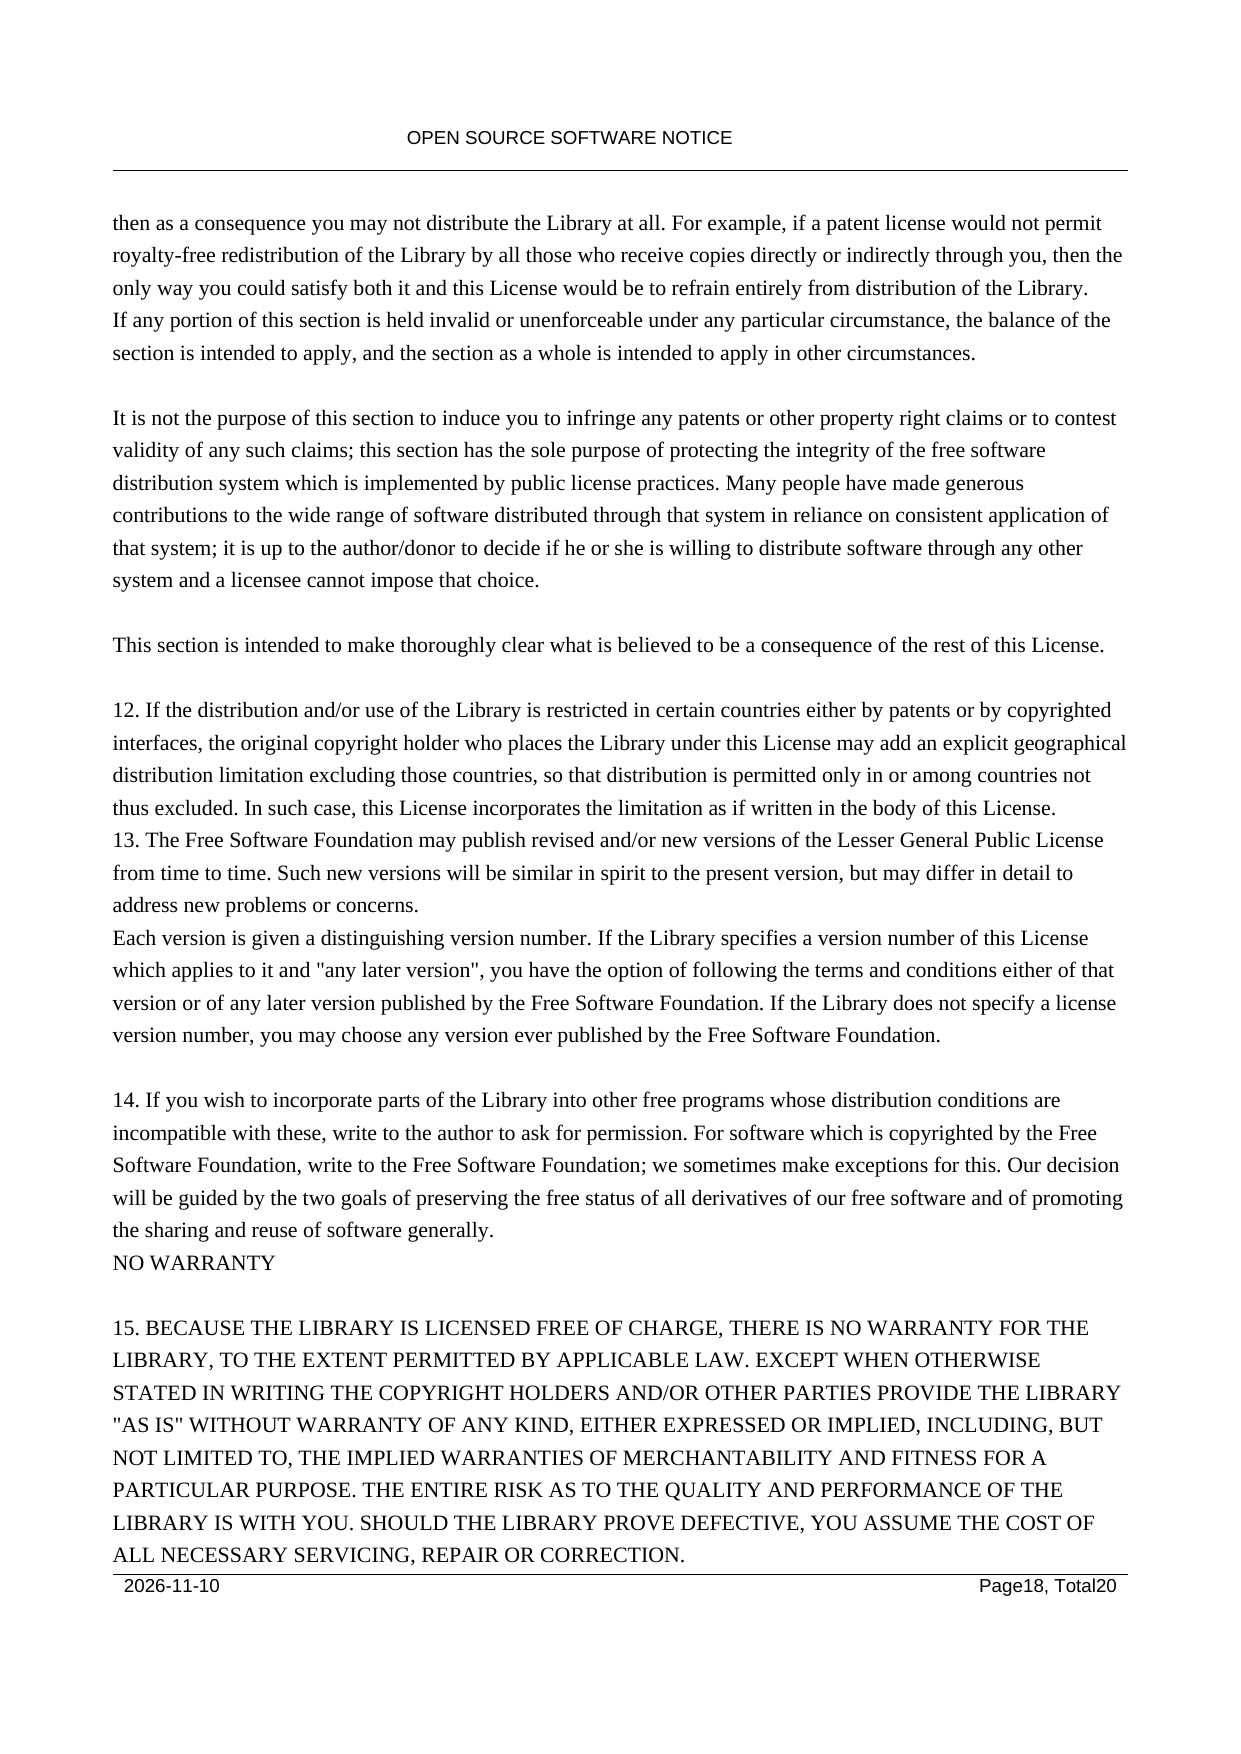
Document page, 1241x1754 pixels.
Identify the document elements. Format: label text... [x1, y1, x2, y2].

text 15. BECAUSE THE LIBRARY IS LICENSED FREE OF CHARGE, THERE IS NO WARRANTY FOR THE LIBRARY, TO THE EXTENT PERMITTED BY APPLICABLE LAW. EXCEPT WHEN OTHERWISE STATED IN WRITING THE COPYRIGHT HOLDERS AND/OR OTHER PARTIES PROVIDE THE LIBRARY "AS IS" WITHOUT WARRANTY OF ANY KIND, EITHER EXPRESSED OR IMPLIED, INCLUDING, BUT NOT LIMITED TO, THE IMPLIED WARRANTIES OF MERCHANTABILITY AND FITNESS FOR A PARTICULAR PURPOSE. THE ENTIRE RISK AS TO THE QUALITY AND PERFORMANCE OF THE LIBRARY IS WITH YOU. SHOULD THE LIBRARY PROVE DEFECTIVE, YOU ASSUME THE COST OF ALL NECESSARY SERVICING, REPAIR OR CORRECTION. [112, 1311, 1128, 1571]
text 12. If the distribution and/or use of the Library is restricted in certain countries either by patents or by copyrighted interfaces, the original copyright holder who places the Library under this License may add an explicit geographical distribution limitation excluding those countries, so that distribution is permitted only in or among countries not thus excluded. In such case, this License incorporates the limitation as if written in the body of this License. [112, 694, 1128, 824]
text 13. The Free Software Foundation may publish revised and/or new versions of the Lesser General Public License from time to time. Such new versions will be similar in spirit to the present version, but may differ in detail to address new problems or concerns. [112, 824, 1128, 921]
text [112, 206, 1128, 304]
text This section is intended to make thoroughly clear what is believed to be a consequence of the rest of this License. [112, 629, 1128, 661]
text It is not the purpose of this section to induce you to infringe any patents or other property right claims or to contest validity of any such claims; this section has the sole purpose of protecting the integrity of the free software distribution system which is implemented by public license practices. Many people have made generous contributions to the wide range of software distributed through that system in reliance on consistent application of that system; it is up to the author/donor to decide if he or she is willing to distribute software through any other system and a licensee cannot impose that choice. [112, 401, 1128, 596]
text If any portion of this section is held invalid or unenforceable under any particular circumstance, the balance of the section is intended to apply, and the section as a whole is intended to apply in other circumstances. [112, 304, 1128, 369]
text NO WARRANTY [112, 1246, 1128, 1279]
text 14. If you wish to incorporate parts of the Library into other free programs whose distribution conditions are incompatible with these, write to the author to ask for permission. For software which is copyrighted by the Free Software Foundation, write to the Free Software Foundation; we sometimes make exceptions for this. Our decision will be guided by the two goals of preserving the free status of all derivatives of our free software and of promoting the sharing and reuse of software generally. [112, 1084, 1128, 1246]
text Each version is given a distinguishing version number. If the Library specifies a version number of this License which applies to it and "any later version", you have the option of following the terms and conditions either of that version or of any later version published by the Free Software Foundation. If the Library does not specify a license version number, you may choose any version ever published by the Free Software Foundation. [112, 921, 1128, 1051]
